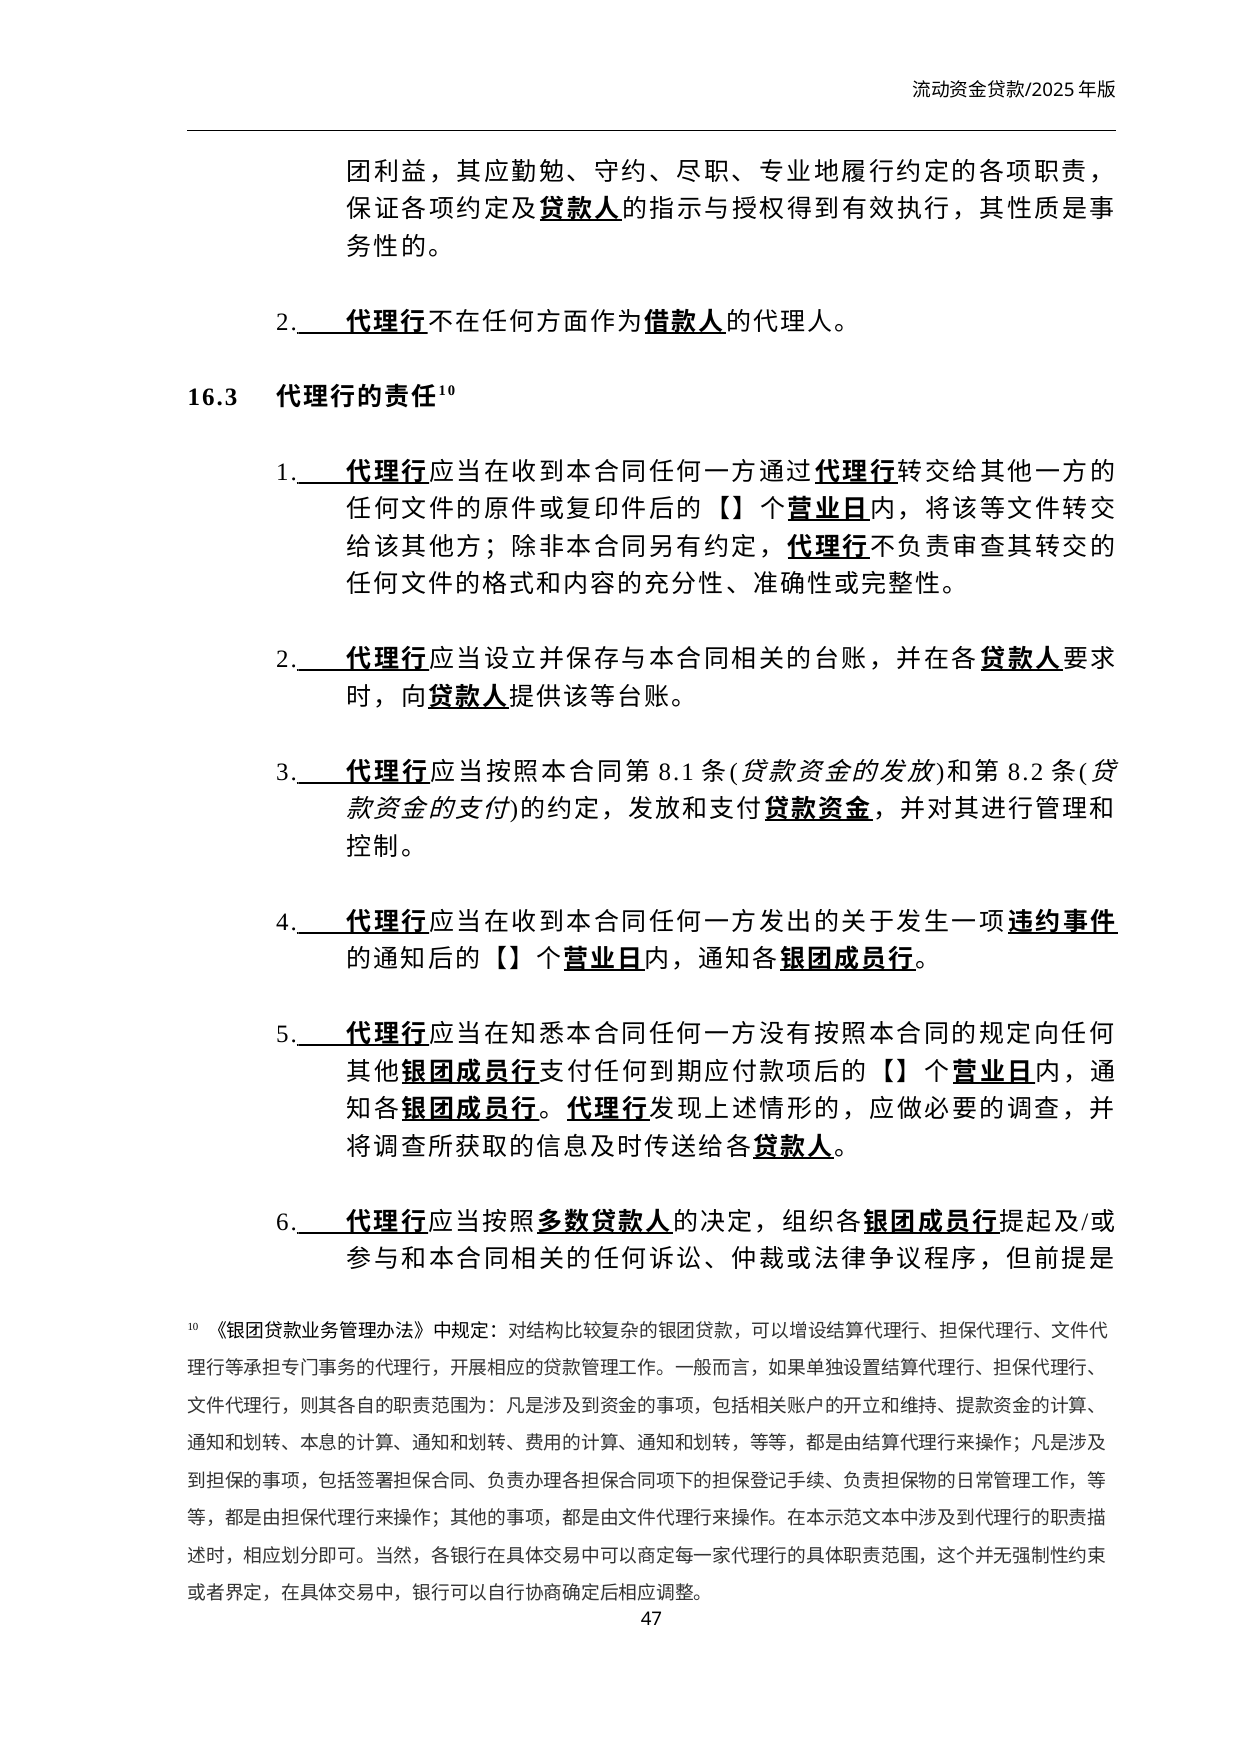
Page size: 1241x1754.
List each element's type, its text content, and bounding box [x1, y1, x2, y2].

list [276, 1200, 1116, 1275]
list 代理行应当在收到本合同任何一方发出的关于发生一项违约事件的通知后的【】个营业日内，通知各银团成员行。 [276, 900, 1116, 975]
list 代理行的责任 [187, 375, 1116, 412]
list 代理行应当在收到本合同任何一方通过代理行转交给其他一方的任何文件的原件或复印件后的【】个营业日内，将该等文件转交给该其他方；除非本合同另有约定，代理行不负责审查其转交的任何文件的格式和内容的充分性、准确性或完整性。 [276, 450, 1116, 600]
list 代理行不在任何方面作为借款人的代理人。 [276, 300, 1116, 337]
list 代理行应当按照本合同第8.1条(贷款资金的发放)和第8.2条(贷款资金的支付)的约定，发放和支付贷款资金，并对其进行管理和控制。 [276, 750, 1116, 862]
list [276, 150, 1116, 262]
list 代理行应当设立并保存与本合同相关的台账，并在各贷款人要求时，向贷款人提供该等台账。 [276, 637, 1116, 712]
list 代理行应当在知悉本合同任何一方没有按照本合同的规定向任何其他银团成员行支付任何到期应付款项后的【】个营业日内，通知各银团成员行。代理行发现上述情形的，应做必要的调查，并将调查所获取的信息及时传送给各贷款人。 [276, 1012, 1116, 1162]
